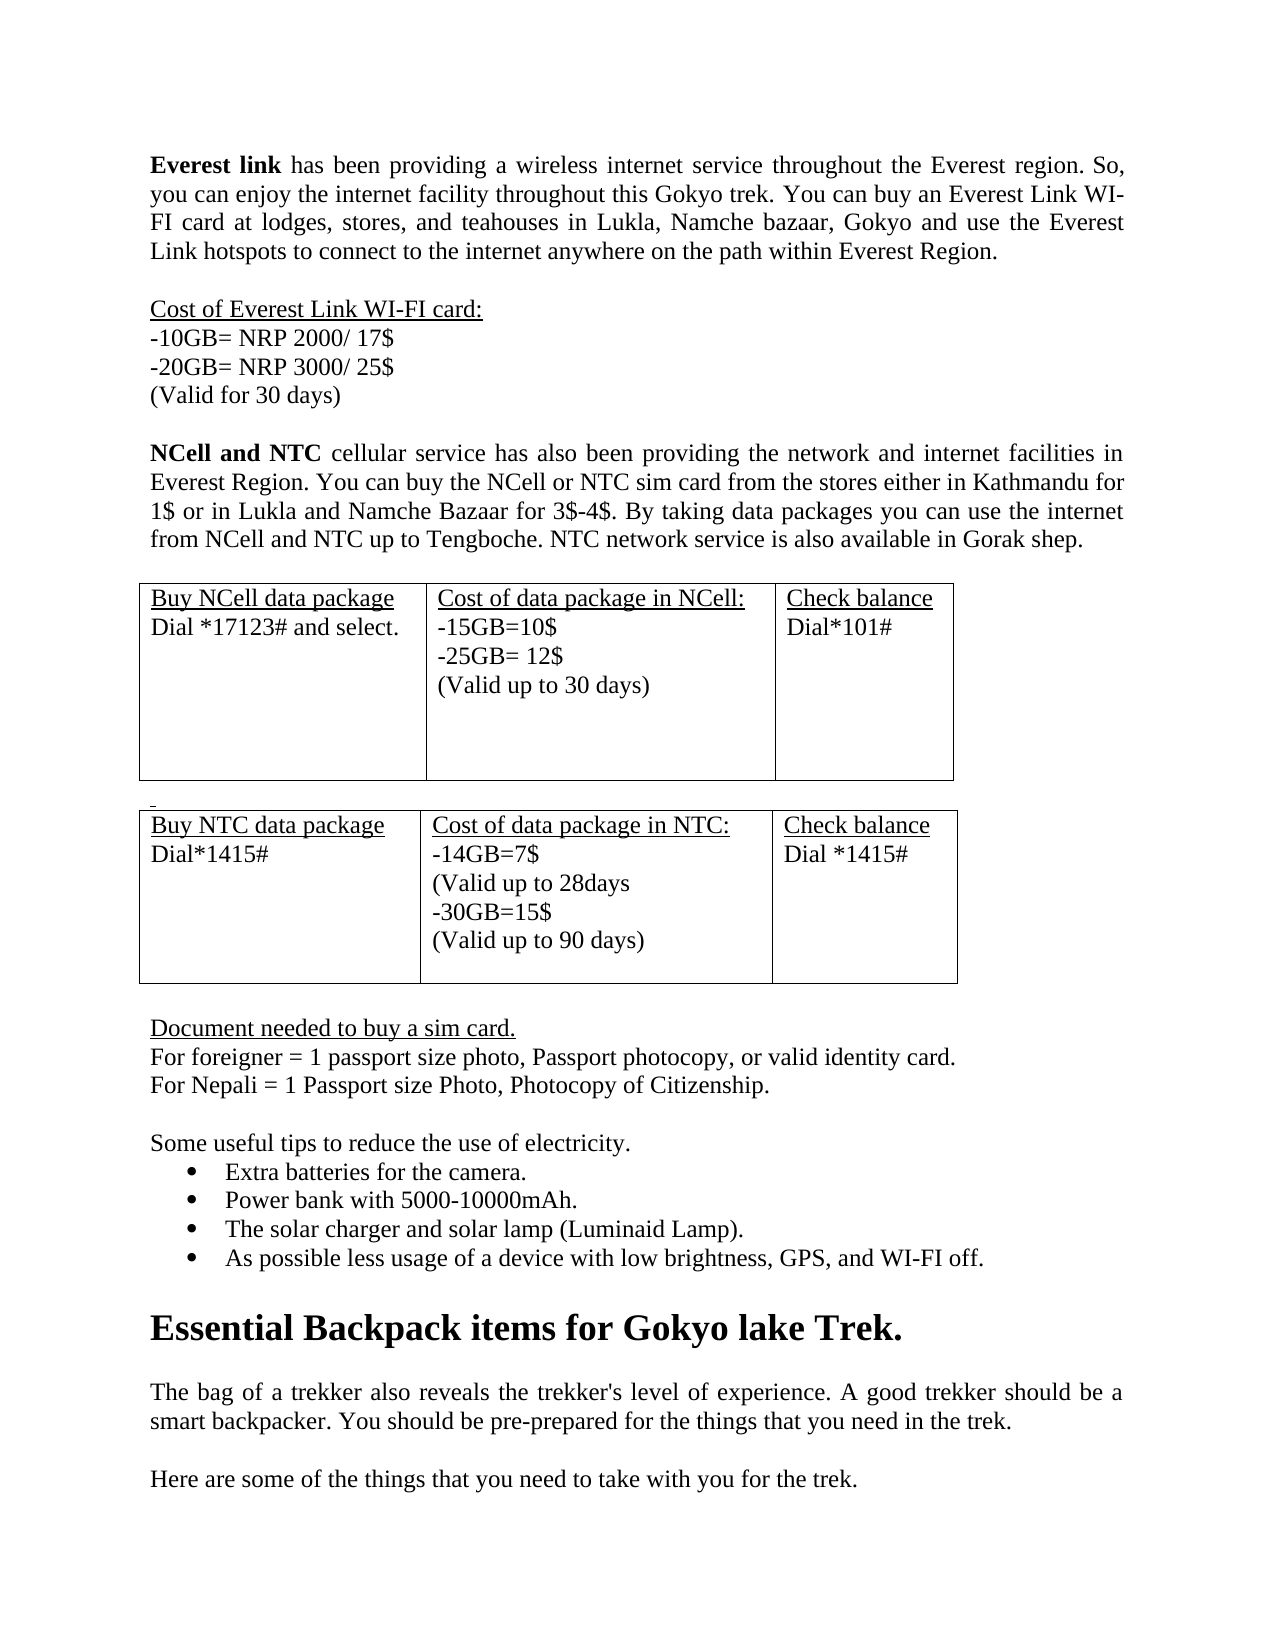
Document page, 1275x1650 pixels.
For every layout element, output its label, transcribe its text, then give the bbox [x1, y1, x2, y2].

text NCell and NTC cellular service has also been providing the network and internet facilities in Everest Region. You can buy the NCell or NTC sim card from the stores either in Kathmandu for 1$ or in Lukla and Namche Bazaar for 3$-4$. By taking data packages you can use the internet from NCell and NTC up to Tengboche. NTC network service is also available in Gorak shep. [150, 438, 1125, 553]
table_header Buy NTC data package Dial*1415# [140, 811, 420, 983]
text Everest link has been providing a wireless internet service throughout the Everest region. So, you can enjoy the internet facility throughout this Gokyo trek. You can buy an Everest Link WI-FI card at lodges, stores, and teahouses in Lukla, Namche bazaar, Gokyo and use the Everest Link hotspots to connect to the internet anywhere on the path within Everest Region. [150, 150, 1125, 265]
text Document needed to buy a sim card. [150, 1013, 1125, 1042]
text -10GB= NRP 2000/ 17$ [150, 323, 1125, 352]
table_header Check balance Dial *1415# [773, 811, 957, 983]
text Here are some of the things that you need to take with you for the trek. [150, 1464, 1125, 1493]
text Essential Backpack items for Gokyo lake Trek. [150, 1305, 1125, 1348]
list As possible less usage of a device with low brightness, GPS, and WI-FI off. [187, 1243, 1125, 1272]
table_header Cost of data package in NCell: -15GB=10$ -25GB= 12$ (Valid up to 30 days) [427, 584, 775, 780]
text For Nepali = 1 Passport size Photo, Photocopy of Citizenship. [150, 1070, 1125, 1099]
table_header Cost of data package in NTC: -14GB=7$ (Valid up to 28days -30GB=15$ (Valid up to 90 days) [421, 811, 772, 983]
text Some useful tips to reduce the use of electricity. [150, 1128, 1125, 1157]
text -20GB= NRP 3000/ 25$ [150, 352, 1125, 380]
text The bag of a trekker also reveals the trekker's level of experience. A good trekker should be a smart backpacker. You should be pre-prepared for the things that you need in the trek. [150, 1377, 1125, 1435]
text Cost of Everest Link WI-FI card: [150, 294, 1125, 323]
text (Valid for 30 days) [150, 380, 1125, 409]
text For foreigner = 1 passport size photo, Passport photocopy, or valid identity card. [150, 1042, 1125, 1070]
list Extra batteries for the camera. [187, 1157, 1125, 1185]
table_header Buy NCell data package Dial *17123# and select. [140, 584, 426, 780]
list Power bank with 5000-10000mAh. [187, 1185, 1125, 1214]
table_header Check balance Dial*101# [776, 584, 953, 780]
list The solar charger and solar lamp (Luminaid Lamp). [187, 1214, 1125, 1243]
